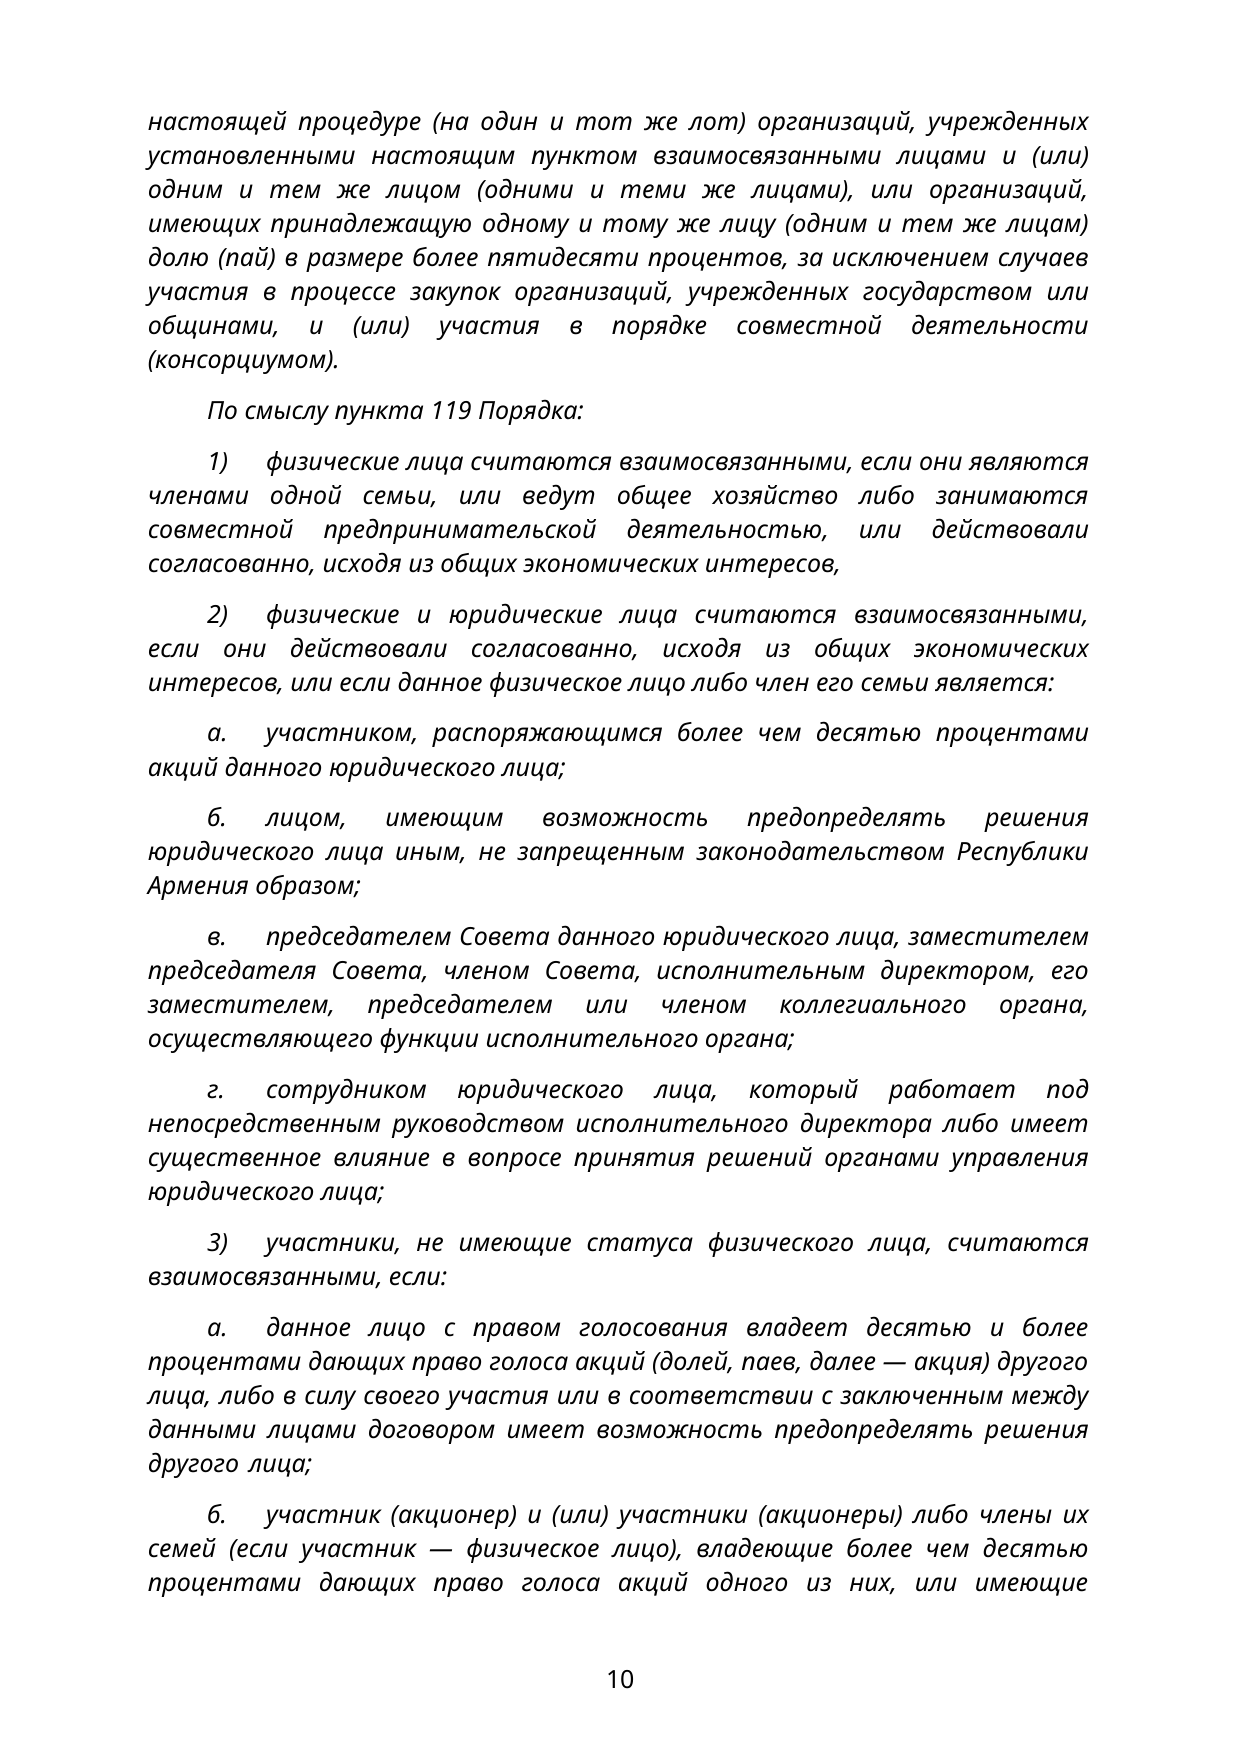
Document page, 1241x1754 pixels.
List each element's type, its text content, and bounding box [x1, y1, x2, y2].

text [148, 1496, 1092, 1598]
text 3) участники, не имеющие статуса физического лица, считаются взаимосвязанными, если: [148, 1224, 1092, 1293]
text в. председателем Совета данного юридического лица, заместителем председателя Совета, членом Совета, исполнительным директором, его заместителем, председателем или членом коллегиального органа, осуществляющего функции исполнительного органа; [148, 919, 1092, 1055]
text а. данное лицо с правом голосования владеет десятью и более процентами дающих право голоса акций (долей, паев, далее — акция) другого лица, либо в силу своего участия или в соответствии с заключенным между данными лицами договором имеет возможность предопределять решения другого лица; [148, 1309, 1092, 1480]
text б. лицом, имеющим возможность предопределять решения юридического лица иным, не запрещенным законодательством Республики Армения образом; [148, 800, 1092, 902]
text 2) физические и юридические лица считаются взаимосвязанными, если они действовали согласованно, исходя из общих экономических интересов, или если данное физическое лицо либо член его семьи является: [148, 596, 1092, 698]
text По смыслу пункта 119 Порядка: [148, 393, 1092, 427]
text 1) физические лица считаются взаимосвязанными, если они являются членами одной семьи, или ведут общее хозяйство либо занимаются совместной предпринимательской деятельностью, или действовали согласованно, исходя из общих экономических интересов, [148, 443, 1092, 579]
text г. сотрудником юридического лица, который работает под непосредственным руководством исполнительного директора либо имеет существенное влияние в вопросе принятия решений органами управления юридического лица; [148, 1072, 1092, 1208]
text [148, 103, 1092, 376]
text а. участником, распоряжающимся более чем десятью процентами акций данного юридического лица; [148, 715, 1092, 783]
